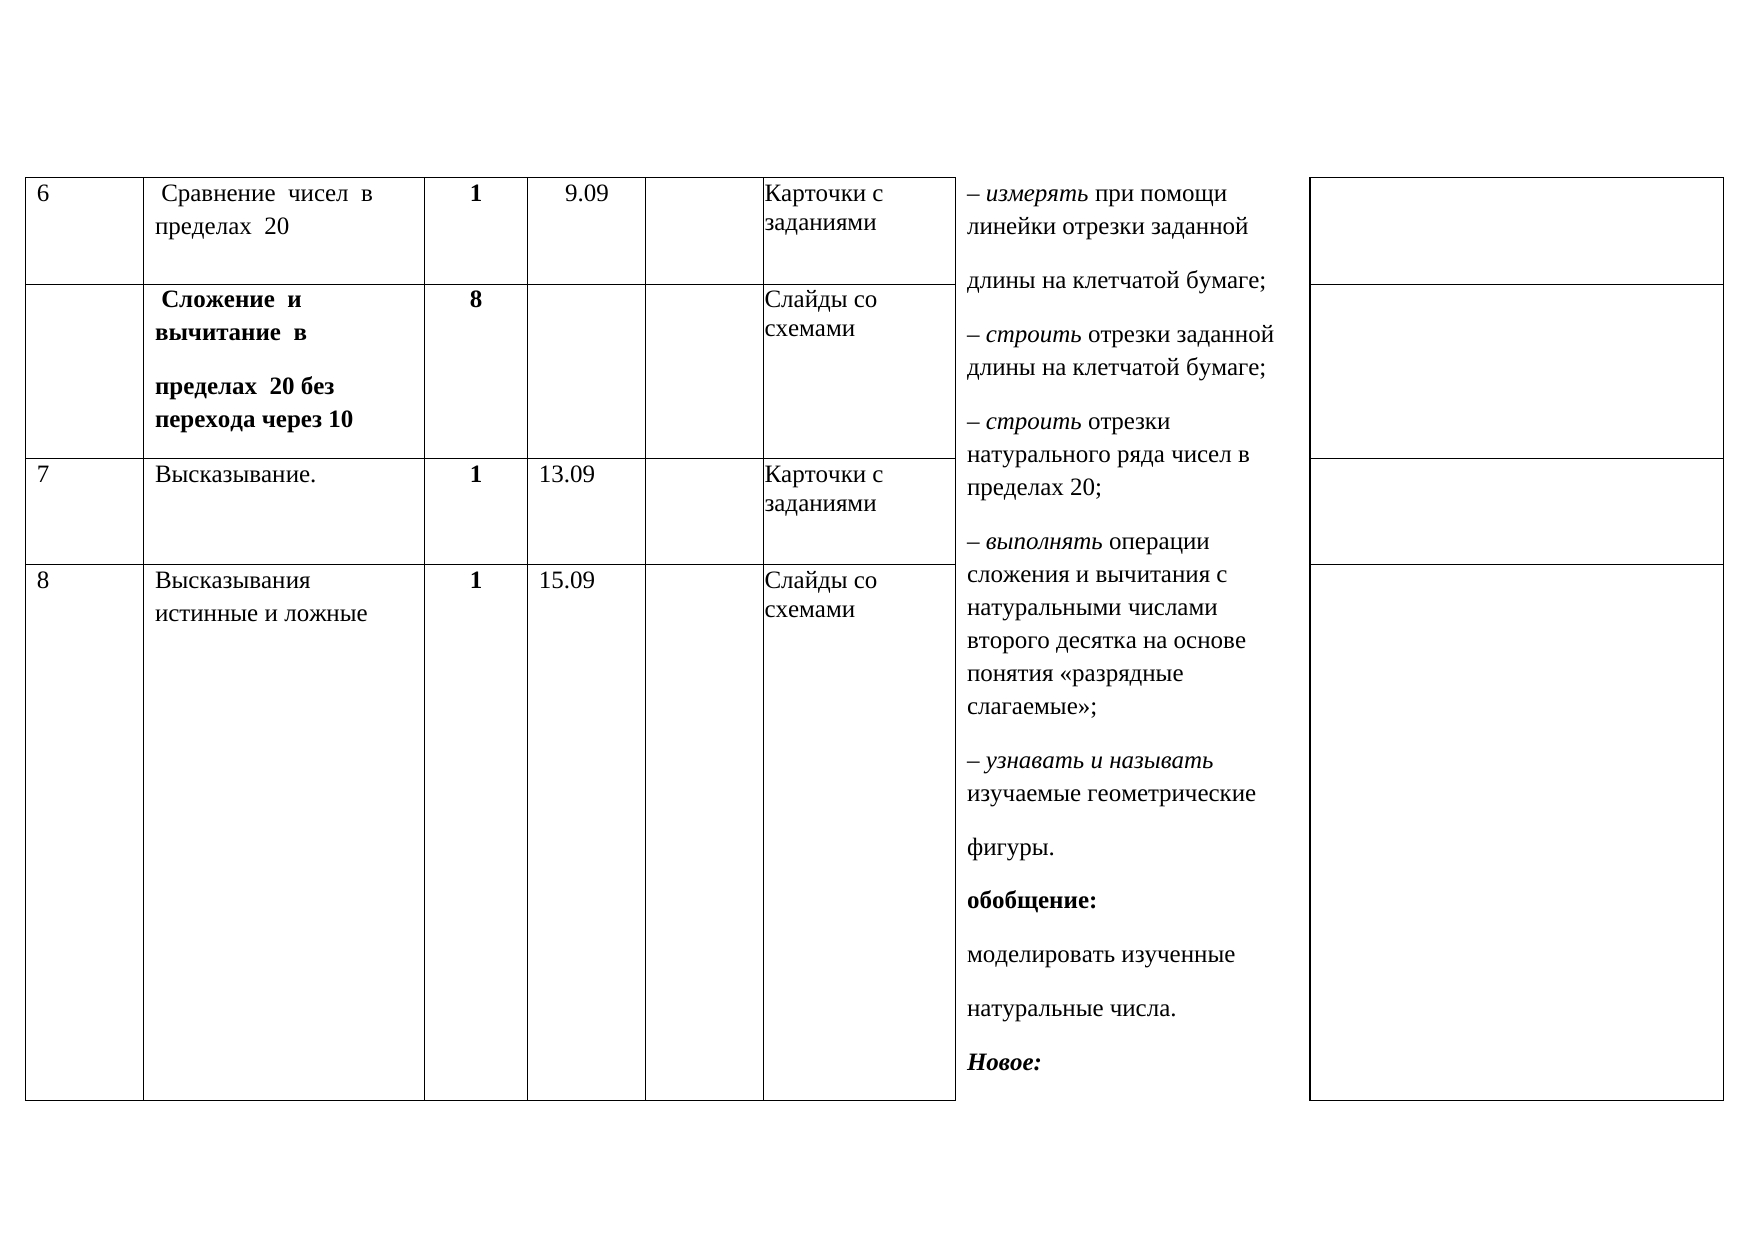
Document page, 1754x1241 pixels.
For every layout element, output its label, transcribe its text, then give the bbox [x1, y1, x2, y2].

table_cell [26, 285, 143, 458]
table_cell [528, 285, 645, 458]
table_cell Сложение и вычитание в пределах 20 без перехода через 10 [144, 285, 424, 458]
table_cell Карточки с заданиями [764, 459, 955, 564]
table_cell 1 [425, 459, 527, 564]
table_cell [144, 565, 424, 1100]
table_cell Слайды со схемами [764, 565, 955, 1100]
table_cell Слайды со схемами [764, 285, 955, 458]
table_cell [1311, 285, 1723, 458]
table_cell [646, 459, 763, 564]
table_cell 9.09 [528, 178, 645, 283]
table_cell [1311, 178, 1723, 283]
table_cell [1311, 565, 1723, 1100]
table_cell [646, 565, 763, 1100]
table_cell 7 [26, 459, 143, 564]
table_cell 8 [425, 285, 527, 458]
table_cell Высказывание. [144, 459, 424, 564]
table_cell 6 [26, 178, 143, 283]
table_cell 1 [425, 178, 527, 283]
table_cell Карточки с заданиями [764, 178, 955, 283]
table_cell 15.09 [528, 565, 645, 1100]
table_cell [646, 285, 763, 458]
table_cell 8 [26, 565, 143, 1100]
table_cell [646, 178, 763, 283]
table_cell 1 [425, 565, 527, 1100]
table_cell 13.09 [528, 459, 645, 564]
table_cell Сравнение чисел в пределах 20 [144, 178, 424, 283]
table_cell [1311, 459, 1723, 564]
